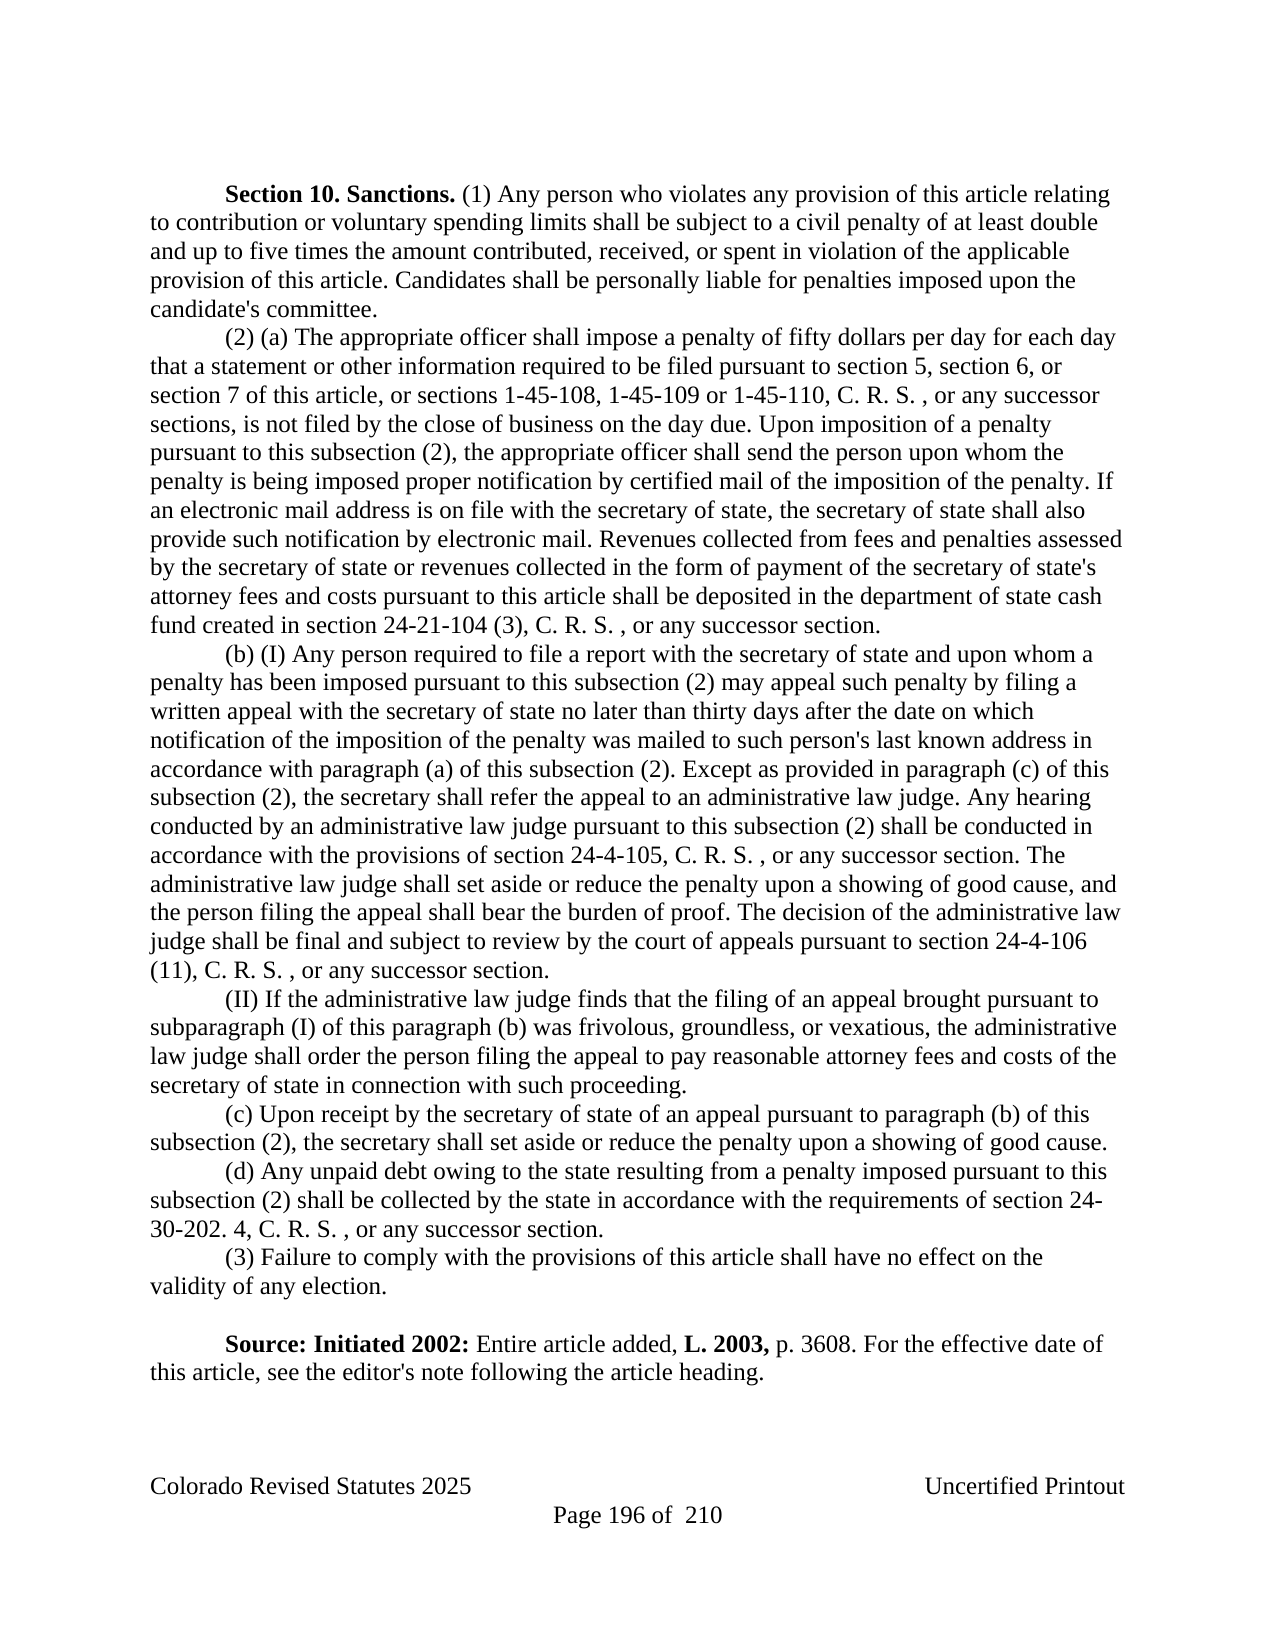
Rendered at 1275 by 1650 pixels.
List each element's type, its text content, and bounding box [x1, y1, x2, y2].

text Section 10. Sanctions. (1) Any person who violates any provision of this article relating to contribution or voluntary spending limits shall be subject to a civil penalty of at least double and up to five times the amount contributed, received, or spent in violation of the applicable provision of this article. Candidates shall be personally liable for penalties imposed upon the candidate's committee. [150, 179, 1125, 322]
text (b) (I) Any person required to file a report with the secretary of state and upon whom a penalty has been imposed pursuant to this subsection (2) may appeal such penalty by filing a written appeal with the secretary of state no later than thirty days after the date on which notification of the imposition of the penalty was mailed to such person's last known address in accordance with paragraph (a) of this subsection (2). Except as provided in paragraph (c) of this subsection (2), the secretary shall refer the appeal to an administrative law judge. Any hearing conducted by an administrative law judge pursuant to this subsection (2) shall be conducted in accordance with the provisions of section 24-4-105, C. R. S. , or any successor section. The administrative law judge shall set aside or reduce the penalty upon a showing of good cause, and the person filing the appeal shall bear the burden of proof. The decision of the administrative law judge shall be final and subject to review by the court of appeals pursuant to section 24-4-106 (11), C. R. S. , or any successor section. [150, 639, 1125, 984]
text (3) Failure to comply with the provisions of this article shall have no effect on the validity of any election. [150, 1242, 1125, 1300]
text (d) Any unpaid debt owing to the state resulting from a penalty imposed pursuant to this subsection (2) shall be collected by the state in accordance with the requirements of section 24-30-202. 4, C. R. S. , or any successor section. [150, 1156, 1125, 1242]
text Source: Initiated 2002: Entire article added, L. 2003, p. 3608. For the effective date of this article, see the editor's note following the article heading. [150, 1329, 1125, 1386]
text (2) (a) The appropriate officer shall impose a penalty of fifty dollars per day for each day that a statement or other information required to be filed pursuant to section 5, section 6, or section 7 of this article, or sections 1-45-108, 1-45-109 or 1-45-110, C. R. S. , or any successor sections, is not filed by the close of business on the day due. Upon imposition of a penalty pursuant to this subsection (2), the appropriate officer shall send the person upon whom the penalty is being imposed proper notification by certified mail of the imposition of the penalty. If an electronic mail address is on file with the secretary of state, the secretary of state shall also provide such notification by electronic mail. Revenues collected from fees and penalties assessed by the secretary of state or revenues collected in the form of payment of the secretary of state's attorney fees and costs pursuant to this article shall be deposited in the department of state cash fund created in section 24-21-104 (3), C. R. S. , or any successor section. [150, 322, 1125, 639]
text (II) If the administrative law judge finds that the filing of an appeal brought pursuant to subparagraph (I) of this paragraph (b) was frivolous, groundless, or vexatious, the administrative law judge shall order the person filing the appeal to pay reasonable attorney fees and costs of the secretary of state in connection with such proceeding. [150, 984, 1125, 1099]
text (c) Upon receipt by the secretary of state of an appeal pursuant to paragraph (b) of this subsection (2), the secretary shall set aside or reduce the penalty upon a showing of good cause. [150, 1099, 1125, 1156]
